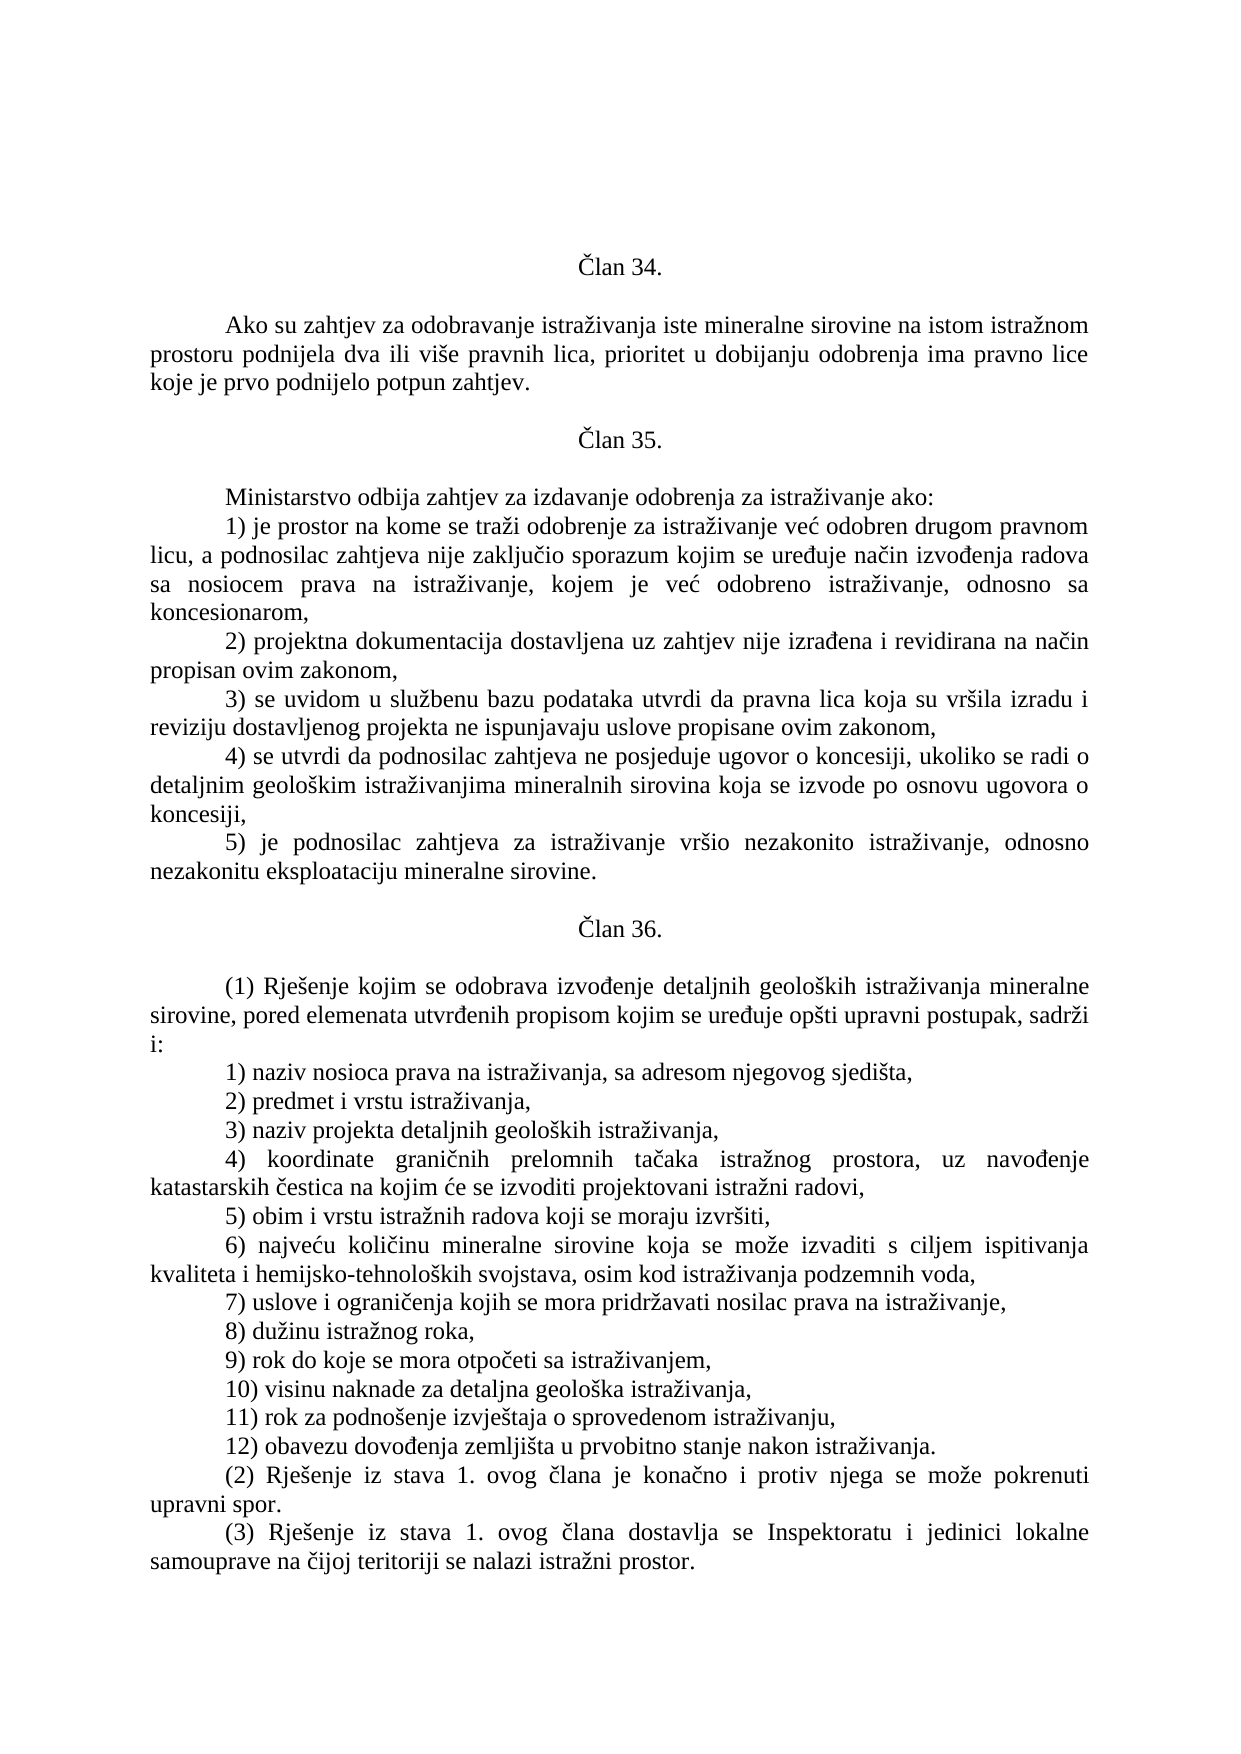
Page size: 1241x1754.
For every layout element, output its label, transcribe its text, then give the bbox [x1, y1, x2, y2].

text 7) uslove i ograničenja kojih se mora pridržavati nosilac prava na istraživanje, [150, 1287, 1090, 1316]
text 3) naziv projekta detaljnih geoloških istraživanja, [150, 1115, 1090, 1144]
text 12) obavezu dovođenja zemljišta u prvobitno stanje nakon istraživanja. [150, 1431, 1090, 1460]
text Ministarstvo odbija zahtjev za izdavanje odobrenja za istraživanje ako: [150, 482, 1090, 511]
text (3) Rješenje iz stava 1. ovog člana dostavlja se Inspektoratu i jedinici lokalne samouprave na čijoj teritoriji se nalazi istražni prostor. [150, 1517, 1090, 1575]
text Ako su zahtjev za odobravanje istraživanja iste mineralne sirovine na istom istražnom prostoru podnijela dva ili više pravnih lica, prioritet u dobijanju odobrenja ima pravno lice koje je prvo podnijelo potpun zahtjev. [150, 310, 1090, 396]
text Član 36. [150, 914, 1090, 942]
text 4) koordinate graničnih prelomnih tačaka istražnog prostora, uz navođenje katastarskih čestica na kojim će se izvoditi projektovani istražni radovi, [150, 1144, 1090, 1201]
text 6) najveću količinu mineralne sirovine koja se može izvaditi s ciljem ispitivanja kvaliteta i hemijsko-tehnoloških svojstava, osim kod istraživanja podzemnih voda, [150, 1230, 1090, 1287]
text 5) je podnosilac zahtjeva za istraživanje vršio nezakonito istraživanje, odnosno nezakonitu eksploataciju mineralne sirovine. [150, 827, 1090, 885]
text (1) Rješenje kojim se odobrava izvođenje detaljnih geoloških istraživanja mineralne sirovine, pored elemenata utvrđenih propisom kojim se uređuje opšti upravni postupak, sadrži i: [150, 971, 1090, 1057]
text 5) obim i vrstu istražnih radova koji se moraju izvršiti, [150, 1201, 1090, 1230]
text 10) visinu naknade za detaljna geološka istraživanja, [150, 1374, 1090, 1402]
text 1) naziv nosioca prava na istraživanja, sa adresom njegovog sjedišta, [150, 1057, 1090, 1086]
text (2) Rješenje iz stava 1. ovog člana je konačno i protiv njega se može pokrenuti upravni spor. [150, 1460, 1090, 1517]
text 9) rok do koje se mora otpočeti sa istraživanjem, [150, 1345, 1090, 1374]
text Član 34. [150, 252, 1090, 281]
text 8) dužinu istražnog roka, [150, 1316, 1090, 1345]
text 3) se uvidom u službenu bazu podataka utvrdi da pravna lica koja su vršila izradu i reviziju dostavljenog projekta ne ispunjavaju uslove propisane ovim zakonom, [150, 684, 1090, 741]
text 4) se utvrdi da podnosilac zahtjeva ne posjeduje ugovor o koncesiji, ukoliko se radi o detaljnim geološkim istraživanjima mineralnih sirovina koja se izvode po osnovu ugovora o koncesiji, [150, 741, 1090, 827]
text 2) projektna dokumentacija dostavljena uz zahtjev nije izrađena i revidirana na način propisan ovim zakonom, [150, 626, 1090, 684]
text Član 35. [150, 425, 1090, 454]
text 1) je prostor na kome se traži odobrenje za istraživanje već odobren drugom pravnom licu, a podnosilac zahtjeva nije zaključio sporazum kojim se uređuje način izvođenja radova sa nosiocem prava na istraživanje, kojem je već odobreno istraživanje, odnosno sa koncesionarom, [150, 511, 1090, 626]
text 11) rok za podnošenje izvještaja o sprovedenom istraživanju, [150, 1402, 1090, 1431]
text 2) predmet i vrstu istraživanja, [150, 1086, 1090, 1115]
